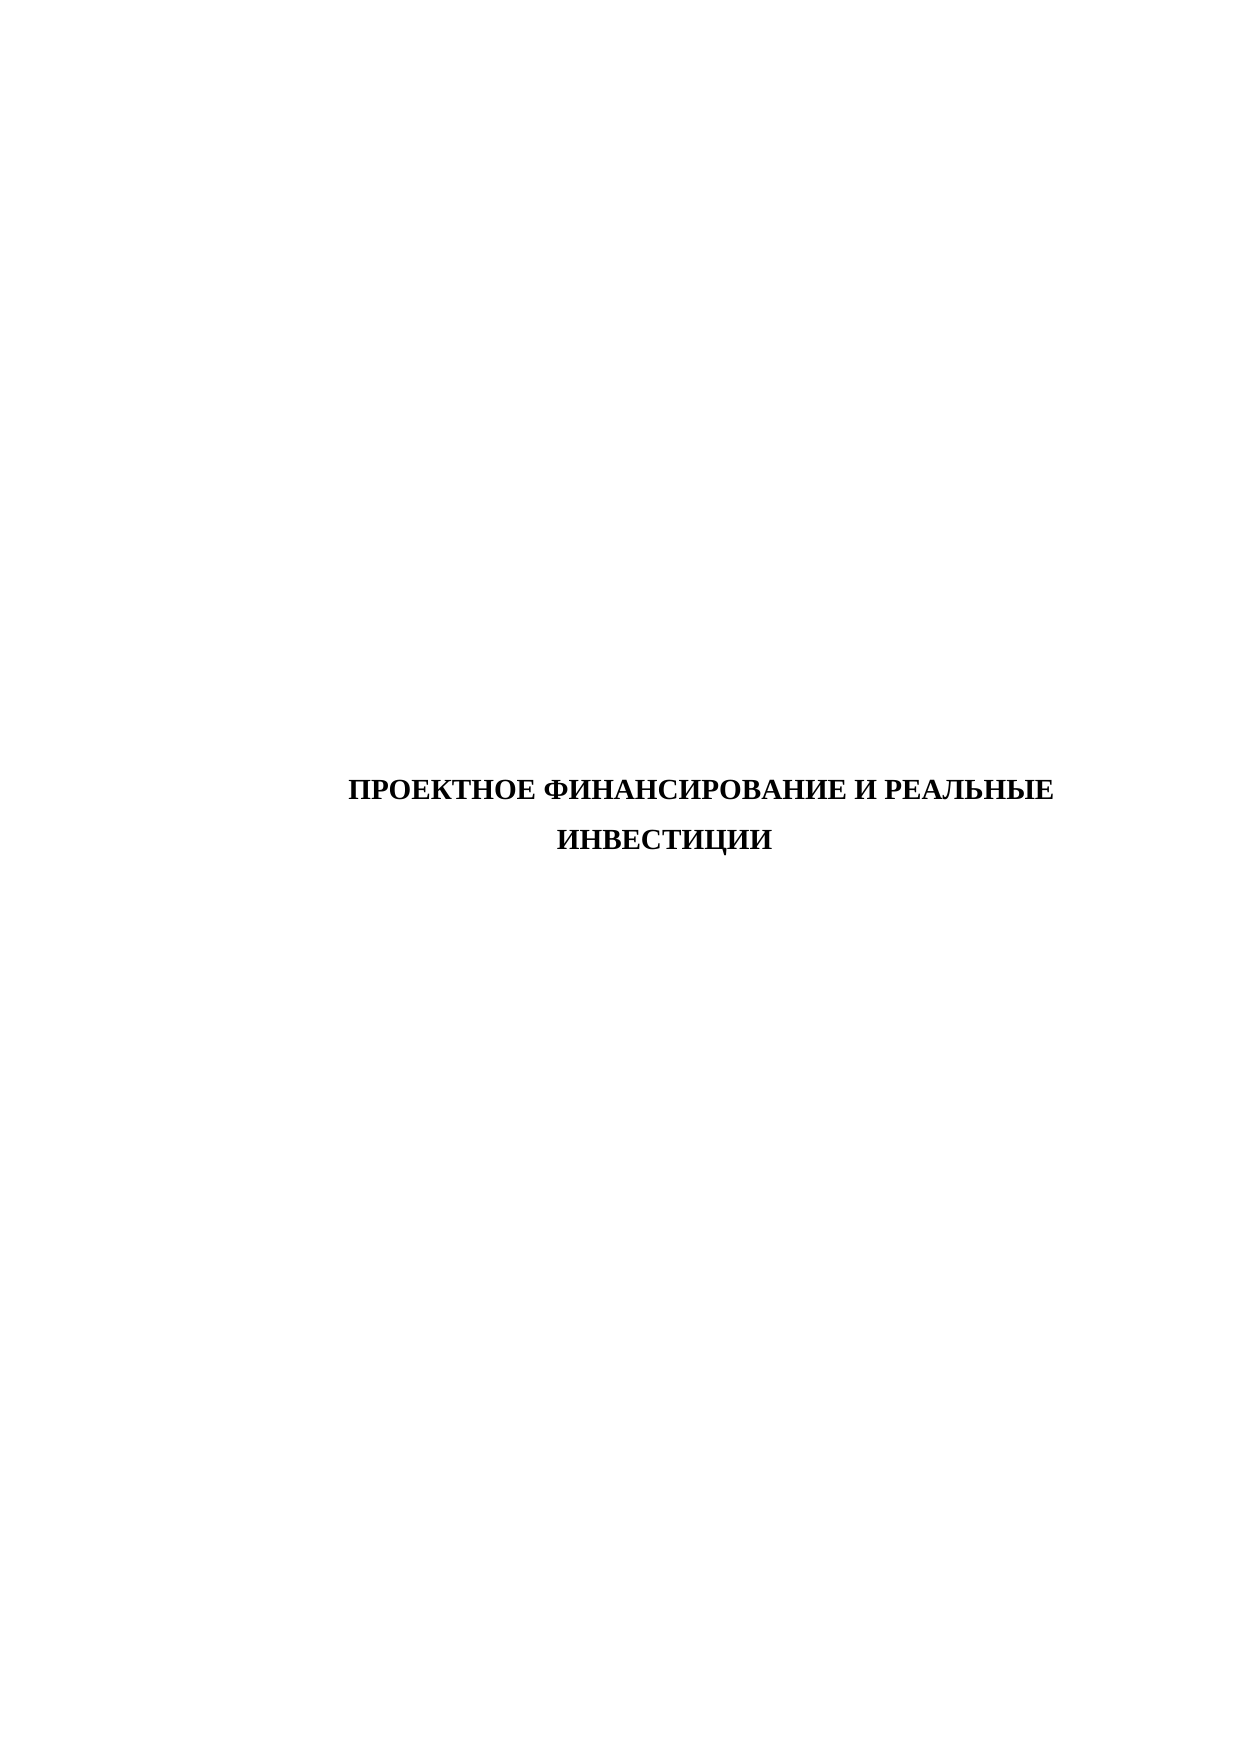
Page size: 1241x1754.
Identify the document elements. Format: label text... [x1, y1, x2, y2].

subtitle ПРОЕКТНОЕ ФИНАНСИРОВАНИЕ И РЕАЛЬНЫЕ ИНВЕСТИЦИИ [177, 772, 1152, 856]
